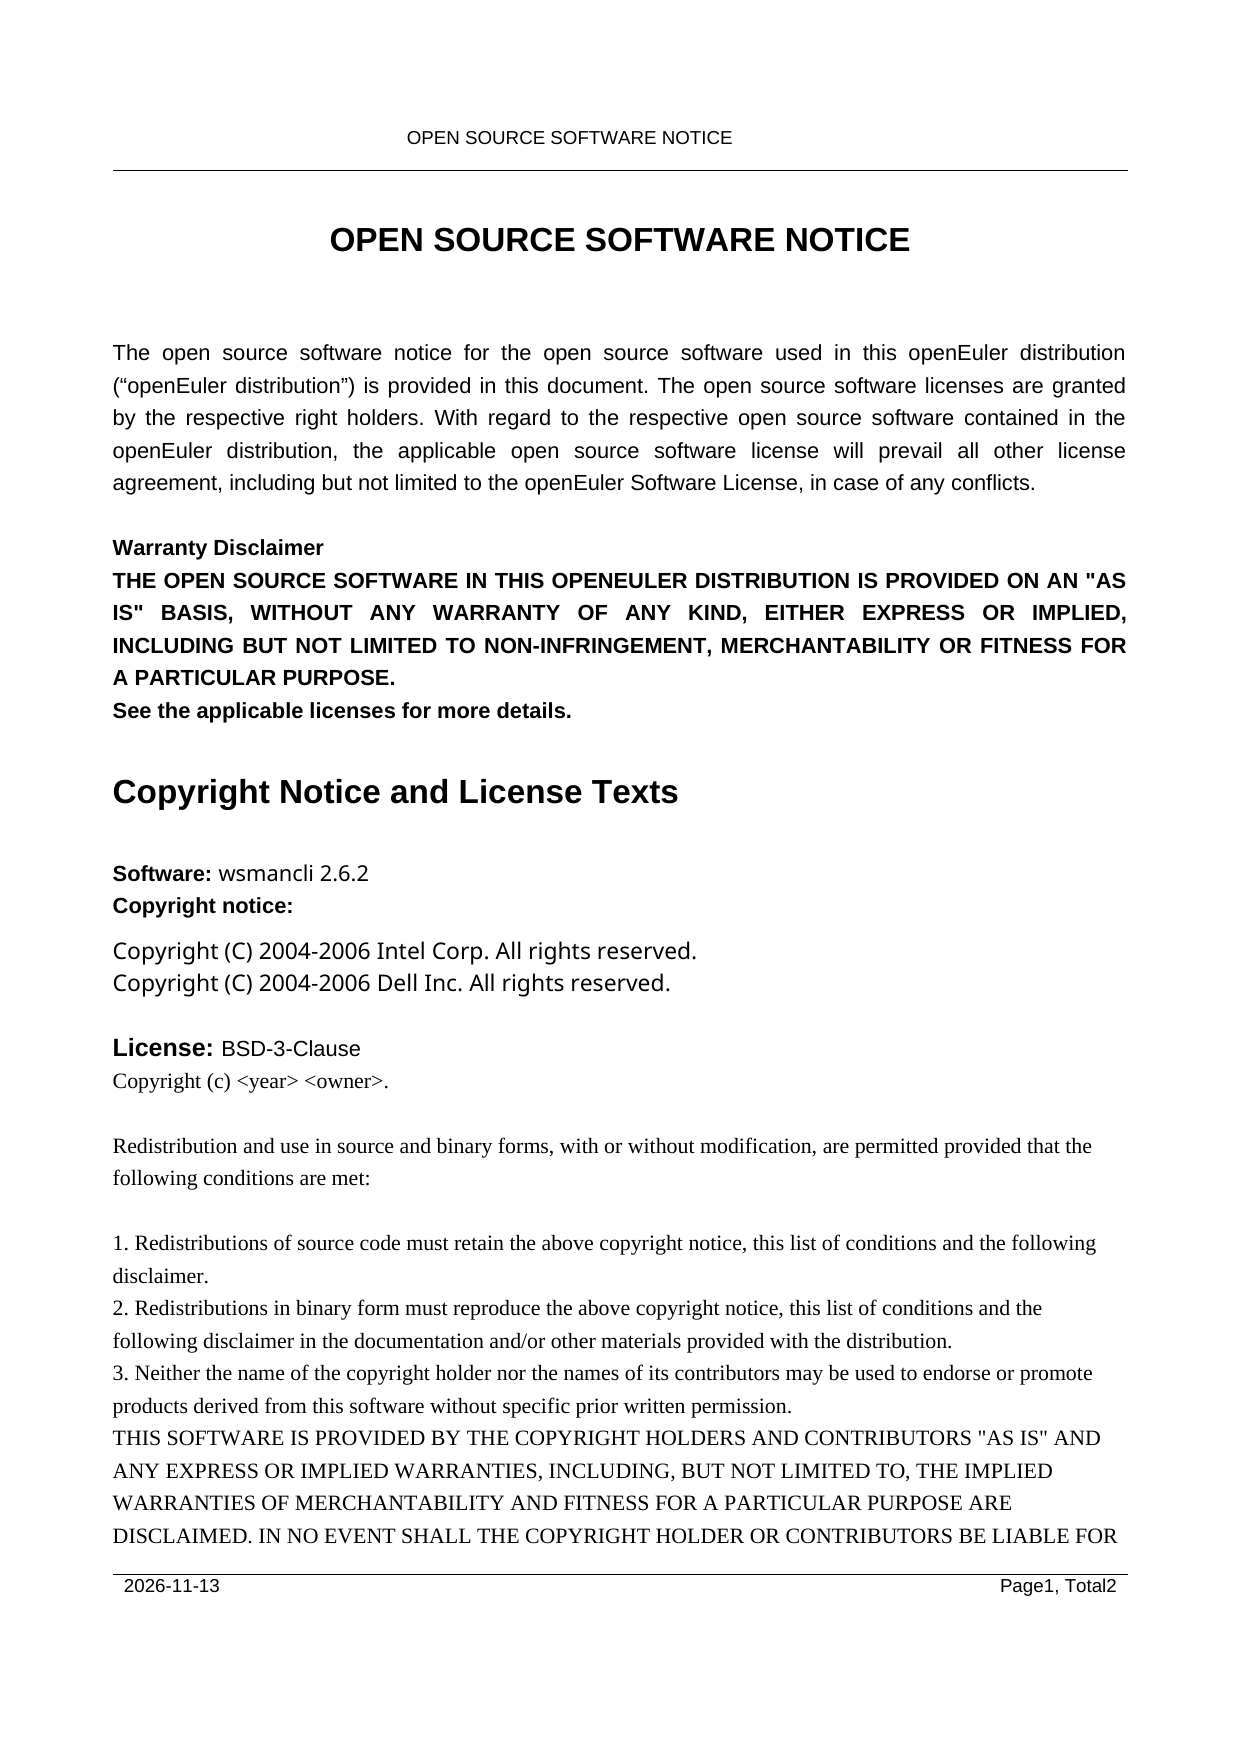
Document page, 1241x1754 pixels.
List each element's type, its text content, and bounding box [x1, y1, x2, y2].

text OPEN SOURCE SOFTWARE NOTICE [112, 206, 1128, 271]
text License: BSD-3-Clause [112, 1031, 1128, 1064]
text Copyright notice: [112, 889, 1128, 921]
text THE OPEN SOURCE SOFTWARE IN THIS OPENEULER DISTRIBUTION IS PROVIDED ON AN "AS IS" BASIS, WITHOUT ANY WARRANTY OF ANY KIND, EITHER EXPRESS OR IMPLIED, INCLUDING BUT NOT LIMITED TO NON-INFRINGEMENT, MERCHANTABILITY OR FITNESS FOR A PARTICULAR PURPOSE. See the applicable licenses for more details. [112, 564, 1128, 726]
title Software: wsmancli 2.6.2 [112, 856, 1128, 889]
text The open source software notice for the open source software used in this openEuler distribution (“openEuler distribution”) is provided in this document. The open source software licenses are granted by the respective right holders. With regard to the respective open source software contained in the openEuler distribution, the applicable open source software license will prevail all other license agreement, including but not limited to the openEuler Software License, in case of any conflicts. [112, 336, 1128, 499]
text Copyright (C) 2004-2006 Intel Corp. All rights reserved. Copyright (C) 2004-2006 Dell Inc. All rights reserved. [112, 934, 1128, 1031]
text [112, 1064, 1128, 1551]
text Warranty Disclaimer [112, 531, 1128, 564]
text Copyright Notice and License Texts [112, 759, 1128, 824]
